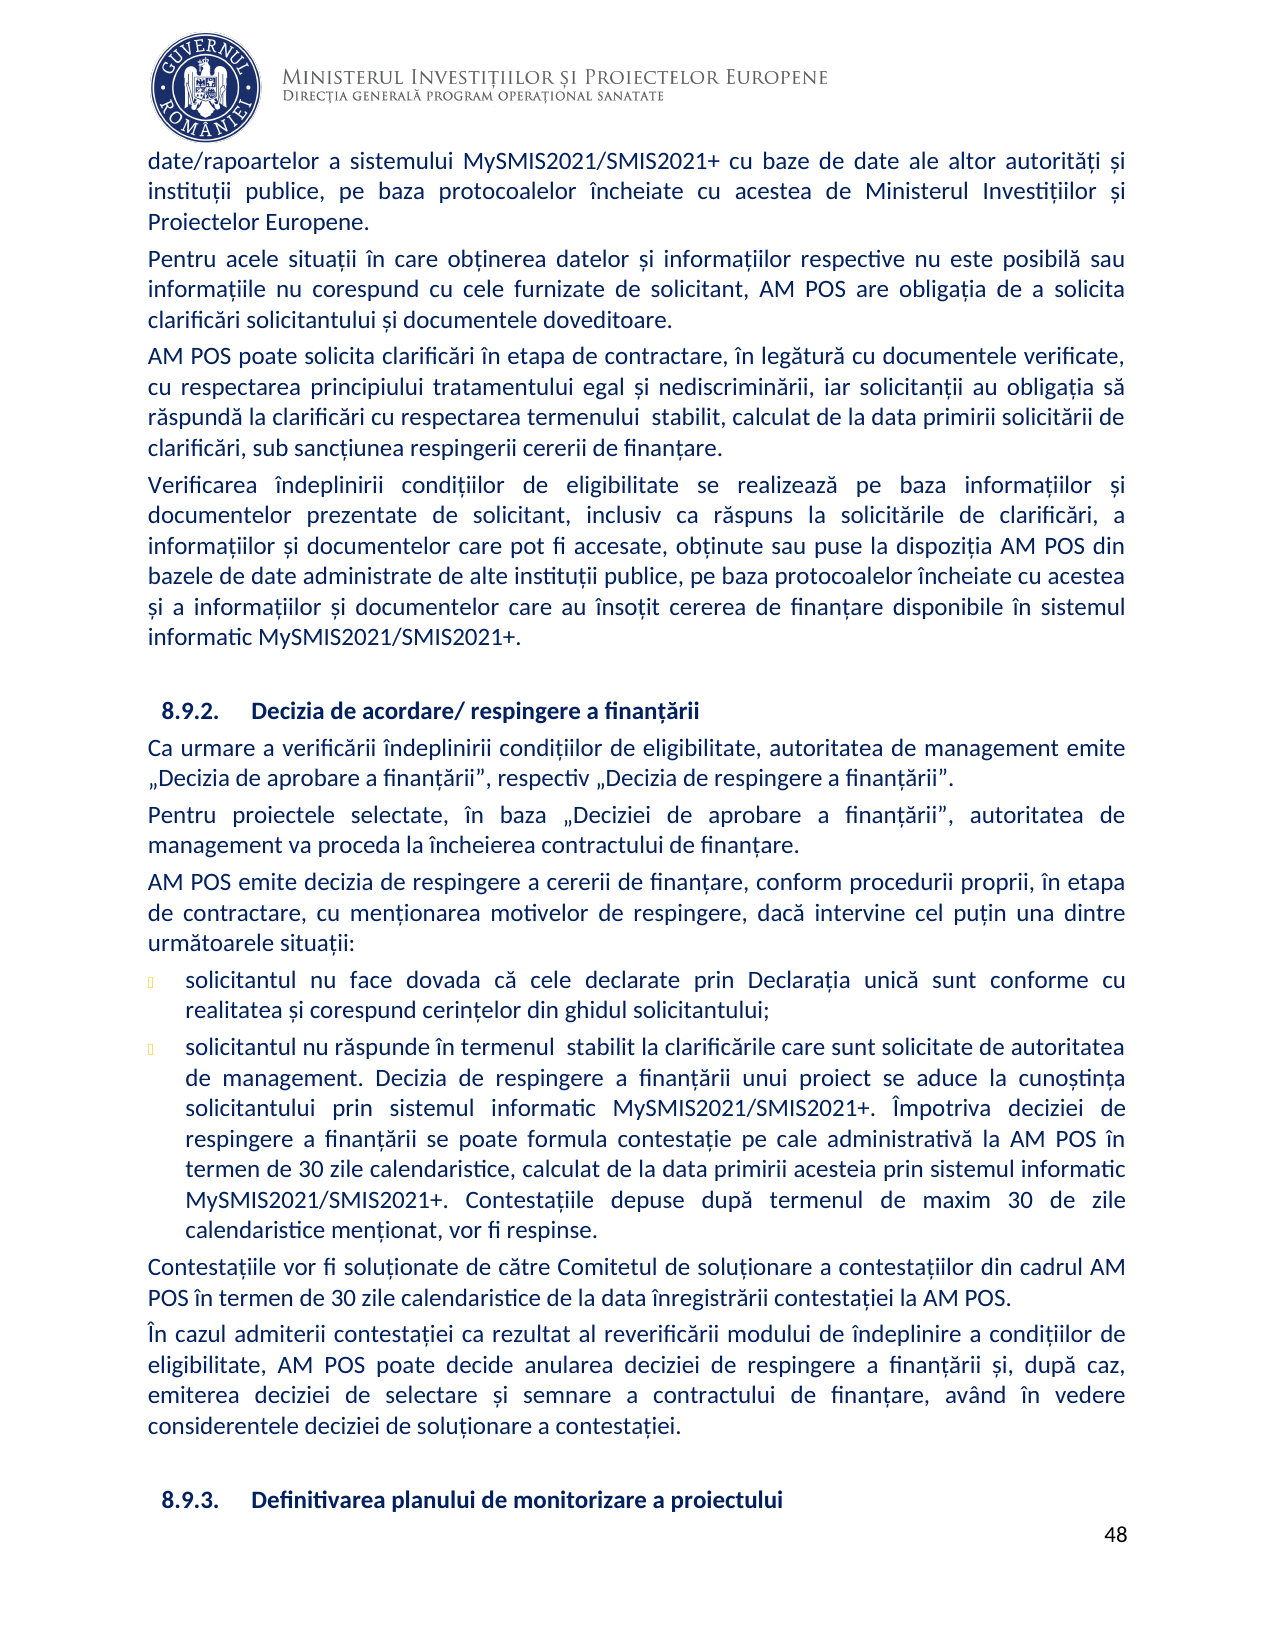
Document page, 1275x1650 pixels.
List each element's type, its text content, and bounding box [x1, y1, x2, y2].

list solicitantul nu face dovada că cele declarate prin Declarația unică sunt conforme cu realitatea și corespund cerințelor din ghidul solicitantului; [148, 964, 1127, 1025]
picture [147, 29, 852, 145]
text Pentru acele situații în care obținerea datelor și informațiilor respective nu este posibilă sau informațiile nu corespund cu cele furnizate de solicitant, AM POS are obligația de a solicita clarificări solicitantului și documentele doveditoare. [148, 243, 1127, 334]
text Verificarea îndeplinirii condițiilor de eligibilitate se realizează pe baza informațiilor și documentelor prezentate de solicitant, inclusiv ca răspuns la solicitările de clarificări, a informațiilor și documentelor care pot fi accesate, obținute sau puse la dispoziția AM POS din bazele de date administrate de alte instituții publice, pe baza protocoalelor încheiate cu acestea și a informațiilor și documentelor care au însoțit cererea de finanțare disponibile în sistemul informatic MySMIS2021/SMIS2021+. [148, 469, 1127, 652]
list Definitivarea planului de monitorizare a proiectului [161, 1484, 1127, 1514]
list solicitantul nu răspunde în termenul stabilit la clarificările care sunt solicitate de autoritatea de management. Decizia de respingere a finanțării unui proiect se aduce la cunoștința solicitantului prin sistemul informatic MySMIS2021/SMIS2021+. Împotriva deciziei de respingere a finanțării se poate formula contestație pe cale administrativă la AM POS în termen de 30 zile calendaristice, calculat de la data primirii acesteia prin sistemul informatic MySMIS2021/SMIS2021+. Contestațiile depuse după termenul de maxim 30 de zile calendaristice menționat, vor fi respinse. [148, 1031, 1127, 1245]
text AM POS poate solicita clarificări în etapa de contractare, în legătură cu documentele verificate, cu respectarea principiului tratamentului egal și nediscriminării, iar solicitanții au obligația să răspundă la clarificări cu respectarea termenului stabilit, calculat de la data primirii solicitării de clarificări, sub sancțiunea respingerii cererii de finanțare. [148, 341, 1127, 463]
list Decizia de acordare/ respingere a finanțării [161, 695, 1127, 726]
text AM POS emite decizia de respingere a cererii de finanțare, conform procedurii proprii, în etapa de contractare, cu menționarea motivelor de respingere, dacă intervine cel puțin una dintre următoarele situații: [148, 866, 1127, 958]
text Contestațiile vor fi soluționate de către Comitetul de soluționare a contestațiilor din cadrul AM POS în termen de 30 zile calendaristice de la data înregistrării contestației la AM POS. [148, 1251, 1127, 1312]
text Ca urmare a verificării îndeplinirii condițiilor de eligibilitate, autoritatea de management emite „Decizia de aprobare a finanțării”, respectiv „Decizia de respingere a finanțării”. [148, 732, 1127, 793]
text În cazul admiterii contestației ca rezultat al reverificării modului de îndeplinire a condițiilor de eligibilitate, AM POS poate decide anularea deciziei de respingere a finanțării și, după caz, emiterea deciziei de selectare și semnare a contractului de finanțare, având în vedere considerentele deciziei de soluționare a contestației. [148, 1319, 1127, 1441]
text Pentru proiectele selectate, în baza „Deciziei de aprobare a finanțării”, autoritatea de management va proceda la încheierea contractului de finanțare. [148, 799, 1127, 860]
